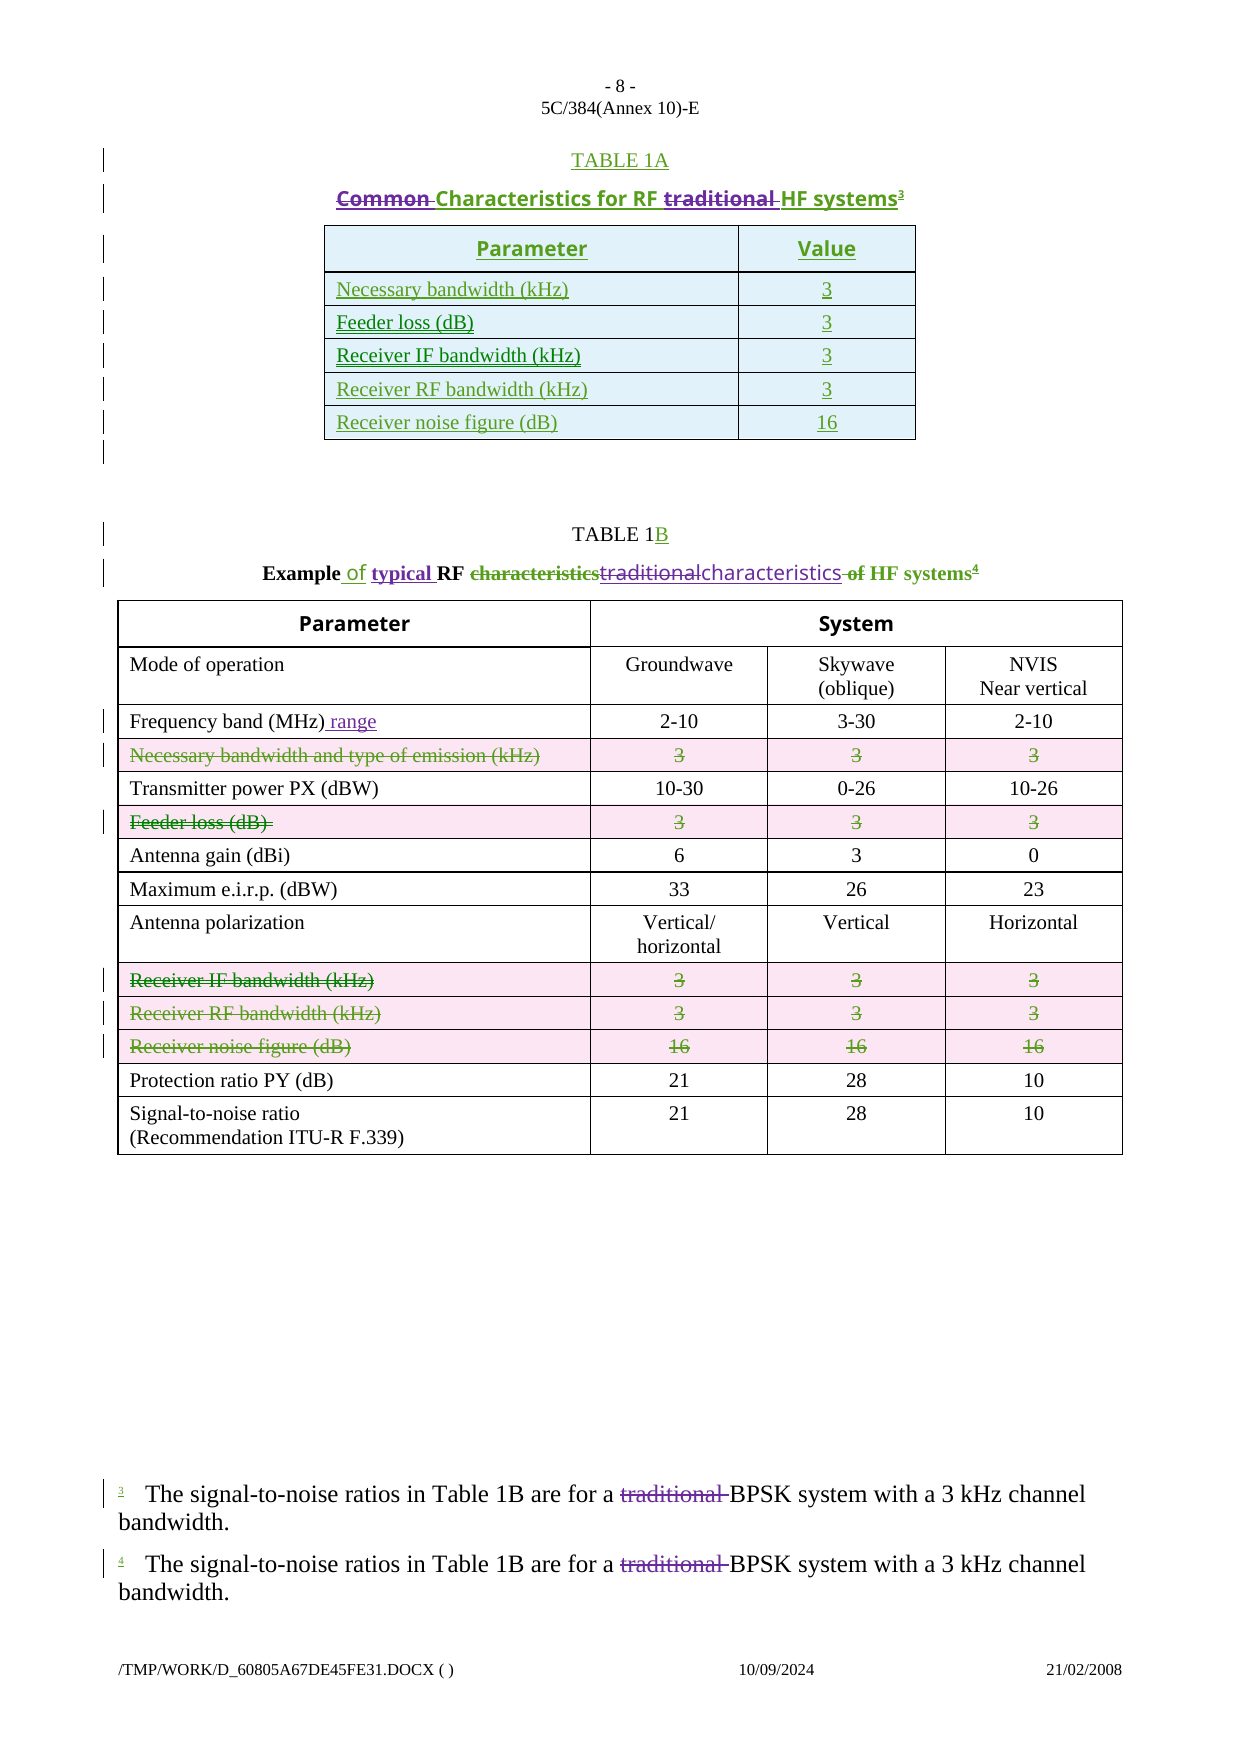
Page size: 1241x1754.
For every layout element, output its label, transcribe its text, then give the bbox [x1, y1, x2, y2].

table_cell Maximum e.i.r.p. (dBW) [119, 873, 590, 905]
table_cell 10 [946, 1064, 1122, 1096]
table_cell Skywave (oblique) [768, 647, 945, 704]
table_cell Horizontal [946, 906, 1122, 962]
table_cell 26 [768, 873, 945, 905]
table_cell Transmitter power PX (dBW) [119, 772, 590, 804]
table_cell Signal-to-noise ratio (Recommendation ITU-R F.339) [119, 1097, 590, 1153]
table_cell 2-10 [946, 705, 1122, 738]
table_cell Frequency band (MHz) [119, 705, 590, 738]
table_cell Vertical [768, 906, 945, 962]
table_cell 3-30 [768, 705, 945, 738]
table_cell 28 [768, 1064, 945, 1096]
table_cell 10 [946, 1097, 1122, 1153]
table_cell 33 [591, 873, 767, 905]
title Example RF HF systems [118, 558, 1122, 587]
table_cell Antenna polarization [119, 906, 590, 962]
table_header System [591, 601, 1122, 646]
table_cell Mode of operation [119, 648, 590, 704]
table_cell Protection ratio PY (dB) [119, 1064, 590, 1096]
table_cell Groundwave [591, 647, 767, 704]
table_cell Vertical/ horizontal [591, 906, 767, 962]
table_cell 21 [591, 1097, 767, 1153]
table_cell 3 [768, 839, 945, 871]
table_cell 28 [768, 1097, 945, 1153]
table_cell 6 [591, 839, 767, 871]
table_cell 21 [591, 1064, 767, 1096]
table_cell 0 [946, 839, 1122, 871]
table_cell 10-26 [946, 772, 1122, 804]
table_cell 2-10 [591, 705, 767, 738]
table_cell Antenna gain (dBi) [119, 839, 590, 871]
table_header Parameter [119, 601, 590, 646]
text TABLE 1 [118, 522, 1122, 546]
table_cell NVIS Near vertical [946, 647, 1122, 704]
table_cell 0-26 [768, 772, 945, 804]
table_cell 23 [946, 873, 1122, 905]
table_cell 10-30 [591, 772, 767, 804]
